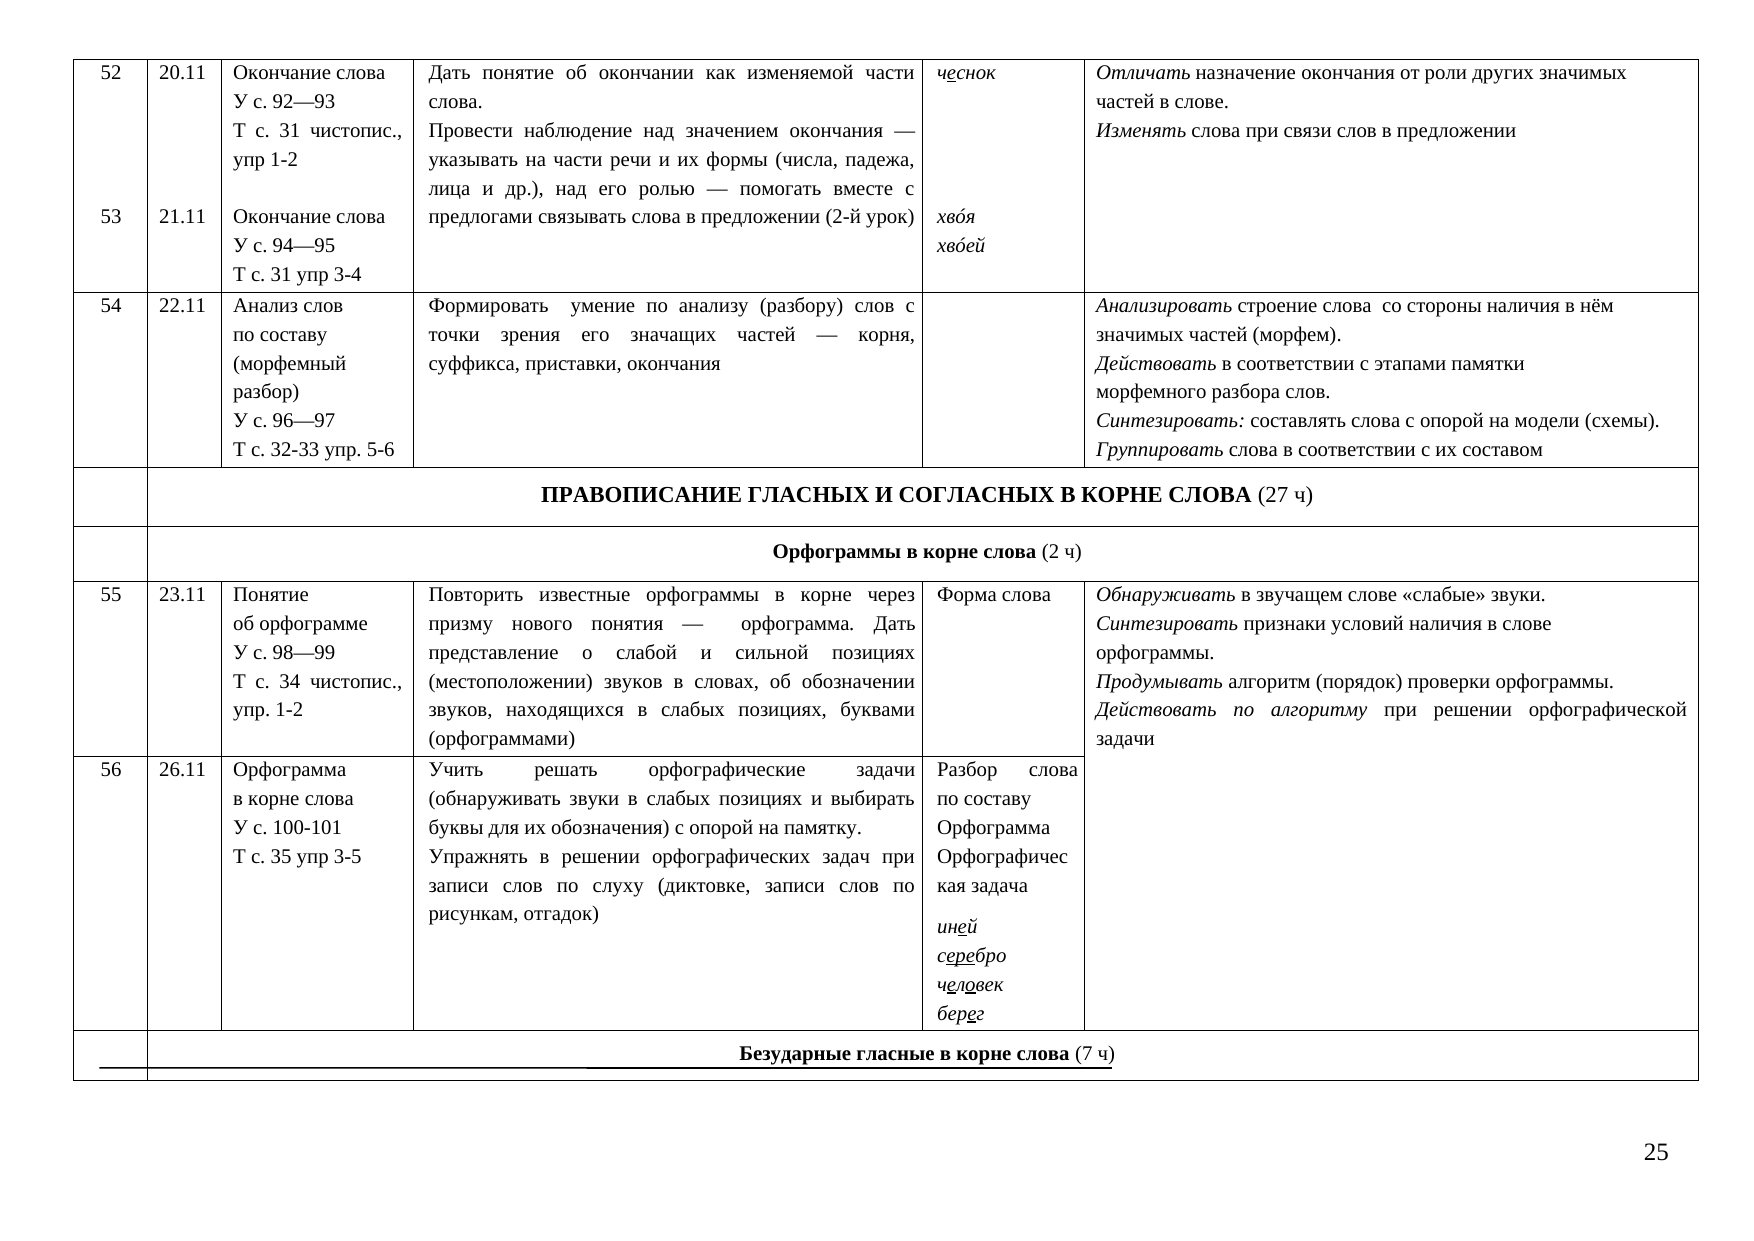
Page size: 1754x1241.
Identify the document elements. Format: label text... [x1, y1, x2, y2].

table_cell Обнаруживать в звучащем слове «слабые» звуки. Синтезировать признаки условий наличия в слове орфограммы. Продумывать алгоритм (порядок) проверки орфограммы. Действовать по алгоритму при решении орфографической задачи [1085, 582, 1698, 1030]
table_cell 56 [74, 757, 147, 1030]
table_cell Дать понятие об окончании как изменяемой части слова. Провести наблюдение над значением окончания — указывать на части речи и их формы (числа, падежа, лица и др.), над его ролью — помогать вместе с предлогами связывать слова в предложении (2-й урок) [414, 60, 922, 292]
table_cell Понятие об орфограмме У с. 98—99 Т с. 34 чистопис., упр. 1-2 [222, 582, 413, 756]
table_cell 26.11 [148, 757, 221, 1030]
table_cell 23.11 [148, 582, 221, 756]
table_cell Учить решать орфографические задачи (обнаруживать звуки в слабых позициях и выбирать буквы для их обозначения) с опорой на памятку. Упражнять в решении орфографических задач при записи слов по слуху (диктовке, записи слов по рисункам, отгадок) [414, 757, 922, 1030]
table_cell Анализ слов по составу (морфемный разбор) У с. 96—97 Т с. 32-33 упр. 5-6 [222, 293, 413, 467]
table_cell ПРАВОПИСАНИЕ ГЛАСНЫХ И СОГЛАСНЫХ В КОРНЕ СЛОВА (27 ч) [148, 468, 1698, 526]
table_cell Форма слова [923, 582, 1084, 756]
table_cell чеснок хвóя хвóей [923, 60, 1084, 292]
table_cell [923, 293, 1084, 467]
table_cell Формировать умение по анализу (разбору) слов с точки зрения его значащих частей — корня, суффикса, приставки, окончания [414, 293, 922, 467]
table_cell [74, 468, 147, 526]
table_cell Безударные гласные в корне слова (7 ч) [148, 1031, 1698, 1080]
table_cell [74, 1031, 147, 1080]
table_cell Отличать назначение окончания от роли других значимых частей в слове. Изменять слова при связи слов в предложении [1085, 60, 1698, 292]
table_cell 20.11 21.11 [148, 60, 221, 292]
table_cell Повторить известные орфограммы в корне через призму нового понятия — орфограмма. Дать представление о слабой и сильной позициях (местоположении) звуков в словах, об обозначении звуков, находящихся в слабых позициях, буквами (орфограммами) [414, 582, 922, 756]
table_cell Анализировать строение слова со стороны наличия в нём значимых частей (морфем). Действовать в соответствии с этапами памятки морфемного разбора слов. Синтезировать: составлять слова с опорой на модели (схемы). Группировать слова в соответствии с их составом [1085, 293, 1698, 467]
table_cell 52 53 [74, 60, 147, 292]
table_cell Разбор слова по составу Орфограмма Орфографическая задача иней серебро человек берег [923, 757, 1084, 1030]
table_cell 55 [74, 582, 147, 756]
table_cell 22.11 [148, 293, 221, 467]
table_cell [74, 527, 147, 581]
table_cell Орфограмма в корне слова У с. 100-101 Т с. 35 упр 3-5 [222, 757, 413, 1030]
table_cell Окончание слова У с. 92—93 Т с. 31 чистопис., упр 1-2 Окончание слова У с. 94—95 Т с. 31 упр 3-4 [222, 60, 413, 292]
table_cell Орфограммы в корне слова (2 ч) [148, 527, 1698, 581]
table_cell 54 [74, 293, 147, 467]
